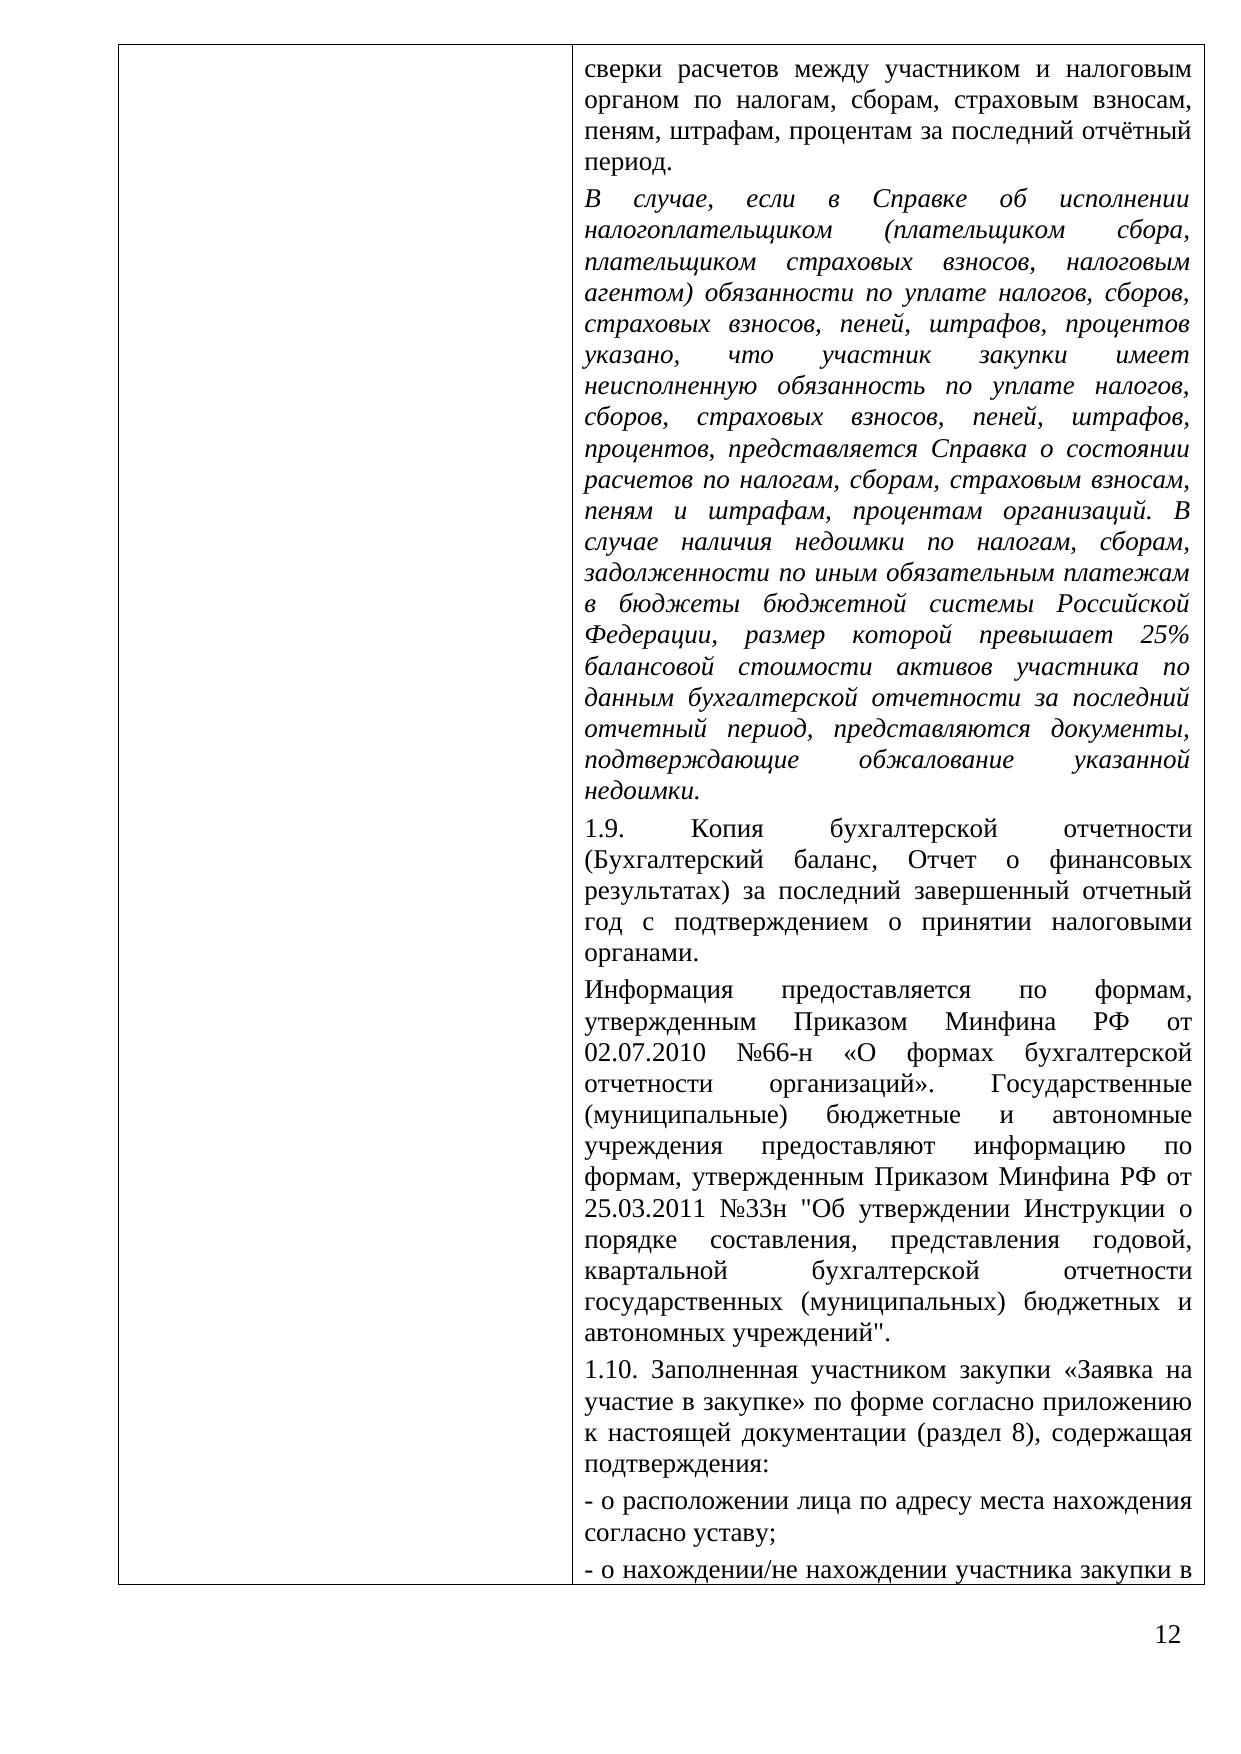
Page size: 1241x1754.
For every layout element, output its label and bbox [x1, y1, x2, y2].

table_header [119, 45, 572, 1584]
table_header [573, 45, 1204, 1584]
